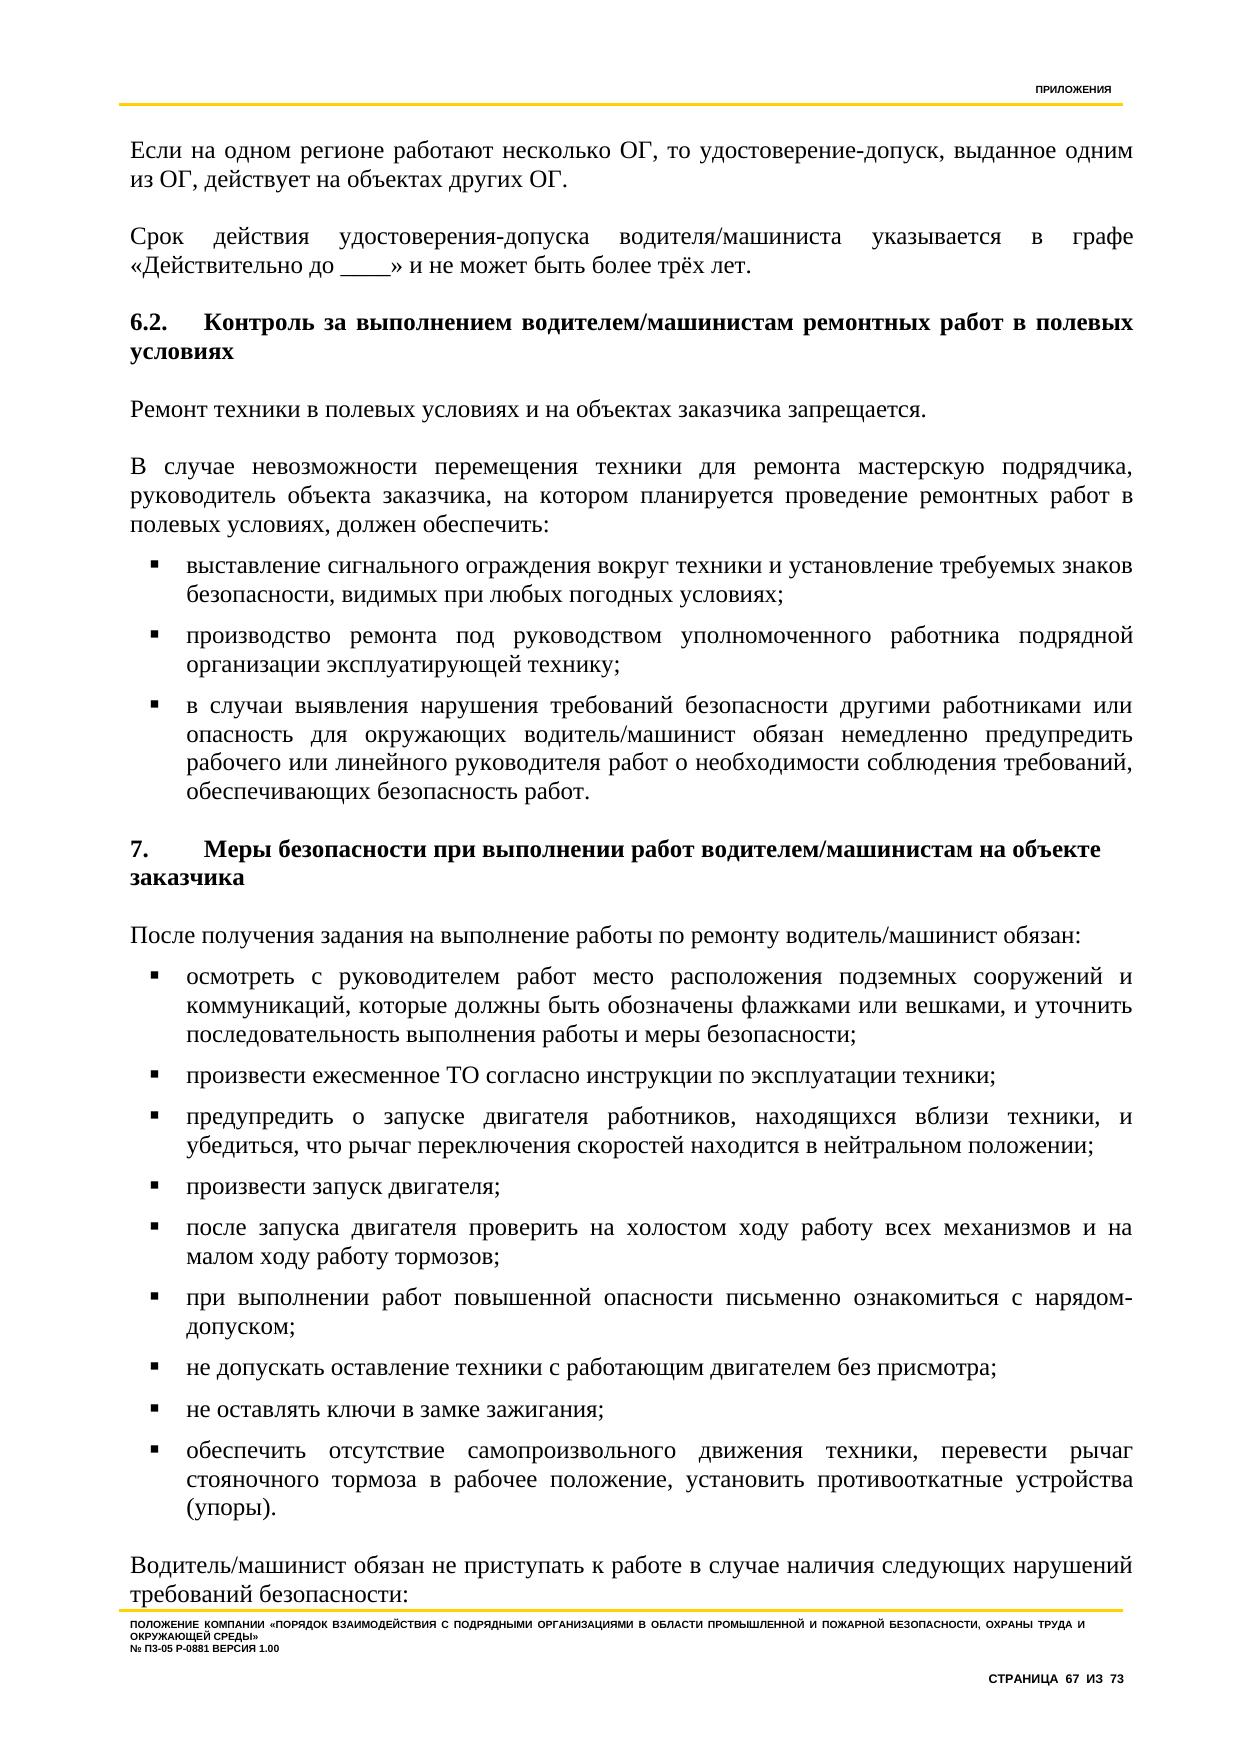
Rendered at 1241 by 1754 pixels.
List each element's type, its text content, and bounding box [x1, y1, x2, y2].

list выставление сигнального ограждения вокруг техники и установление требуемых знаков безопасности, видимых при любых погодных условиях; [149, 550, 1134, 607]
list при выполнении работ повышенной опасности письменно ознакомиться с нарядом-допуском; [149, 1282, 1134, 1340]
list после запуска двигателя проверить на холостом ходу работу всех механизмов и на малом ходу работу тормозов; [149, 1212, 1134, 1270]
list не допускать оставление техники с работающим двигателем без присмотра; [149, 1352, 1134, 1381]
text Водитель/машинист обязан не приступать к работе в случае наличия следующих нарушений требований безопасности: [130, 1550, 1134, 1607]
list в случаи выявления нарушения требований безопасности другими работниками или опасность для окружающих водитель/машинист обязан немедленно предупредить рабочего или линейного руководителя работ о необходимости соблюдения требований, обеспечивающих безопасность работ. [149, 690, 1134, 805]
list не оставлять ключи в замке зажигания; [149, 1394, 1134, 1422]
text 7. Меры безопасности при выполнении работ водителем/машинистам на объекте заказчика [130, 834, 1134, 891]
text В случае невозможности перемещения техники для ремонта мастерскую подрядчика, руководитель объекта заказчика, на котором планируется проведение ремонтных работ в полевых условиях, должен обеспечить: [130, 451, 1134, 537]
text Ремонт техники в полевых условиях и на объектах заказчика запрещается. [130, 394, 1134, 422]
text 6.2. Контроль за выполнением водителем/машинистам ремонтных работ в полевых условиях [130, 307, 1134, 365]
list предупредить о запуске двигателя работников, находящихся вблизи техники, и убедиться, что рычаг переключения скоростей находится в нейтральном положении; [149, 1101, 1134, 1159]
list обеспечить отсутствие самопроизвольного движения техники, перевести рычаг стояночного тормоза в рабочее положение, установить противооткатные устройства (упоры). [149, 1435, 1134, 1521]
text Срок действия удостоверения-допуска водителя/машиниста указывается в графе «Действительно до ____» и не может быть более трёх лет. [130, 221, 1134, 279]
list произвести ежесменное ТО согласно инструкции по эксплуатации техники; [149, 1060, 1134, 1089]
text Если на одном регионе работают несколько ОГ, то удостоверение-допуск, выданное одним из ОГ, действует на объектах других ОГ. [130, 135, 1134, 192]
text После получения задания на выполнение работы по ремонту водитель/машинист обязан: [130, 920, 1134, 949]
list производство ремонта под руководством уполномоченного работника подрядной организации эксплуатирующей технику; [149, 620, 1134, 677]
list произвести запуск двигателя; [149, 1171, 1134, 1200]
list осмотреть с руководителем работ место расположения подземных сооружений и коммуникаций, которые должны быть обозначены флажками или вешками, и уточнить последовательность выполнения работы и меры безопасности; [149, 961, 1134, 1047]
